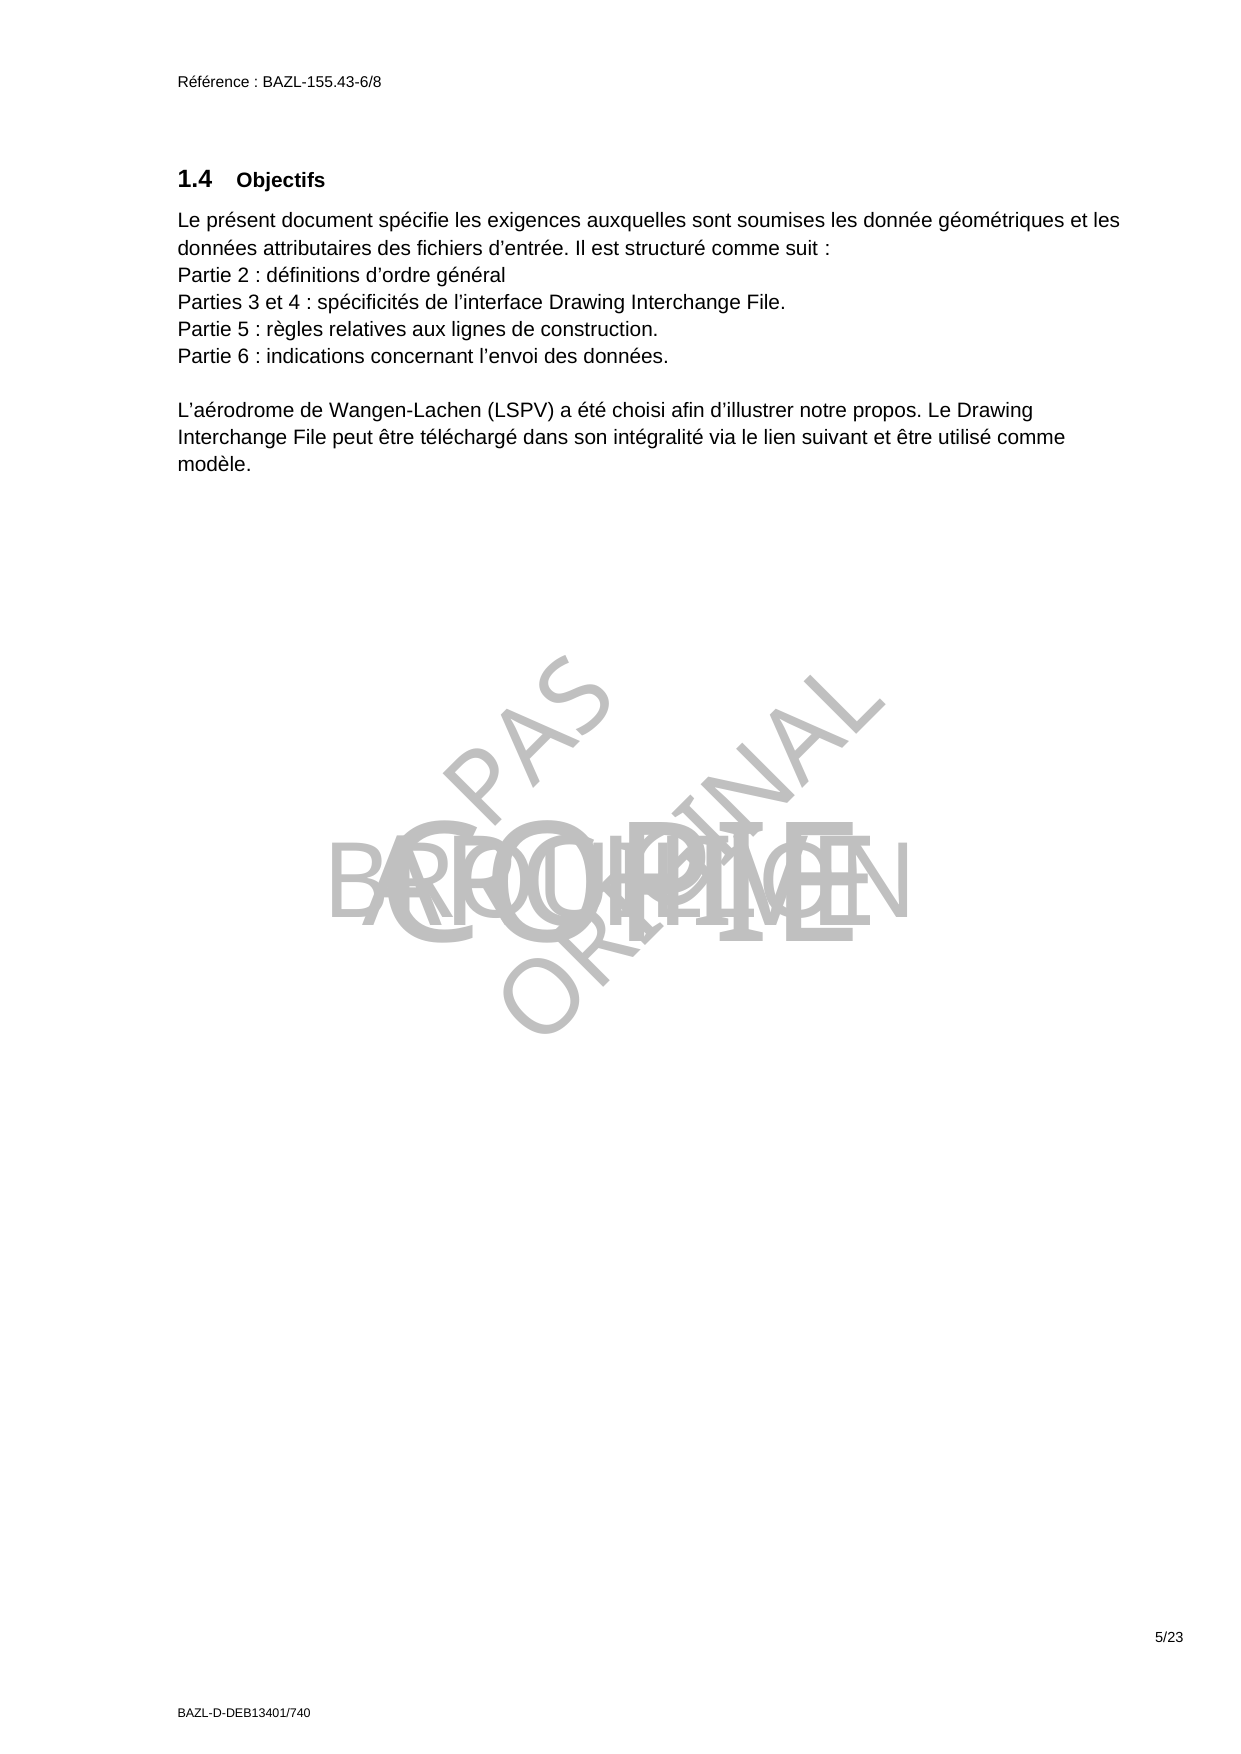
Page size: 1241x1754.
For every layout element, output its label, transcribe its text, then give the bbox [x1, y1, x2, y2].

text L’aérodrome de Wangen-Lachen (LSPV) a été choisi afin d’illustrer notre propos. Le Drawing Interchange File peut être téléchargé dans son intégralité via le lien suivant et être utilisé comme modèle. [177, 395, 1128, 476]
text Le présent document spécifie les exigences auxquelles sont soumises les donnée géométriques et les données attributaires des fichiers d’entrée. Il est structuré comme suit : Partie 2 : définitions d’ordre général Parties 3 et 4 : spécificités de l’interface Drawing Interchange File. Partie 5 : règles relatives aux lignes de construction. Partie 6 : indications concernant l’envoi des données. [177, 205, 1128, 368]
subtitle Objectifs [177, 137, 1128, 193]
